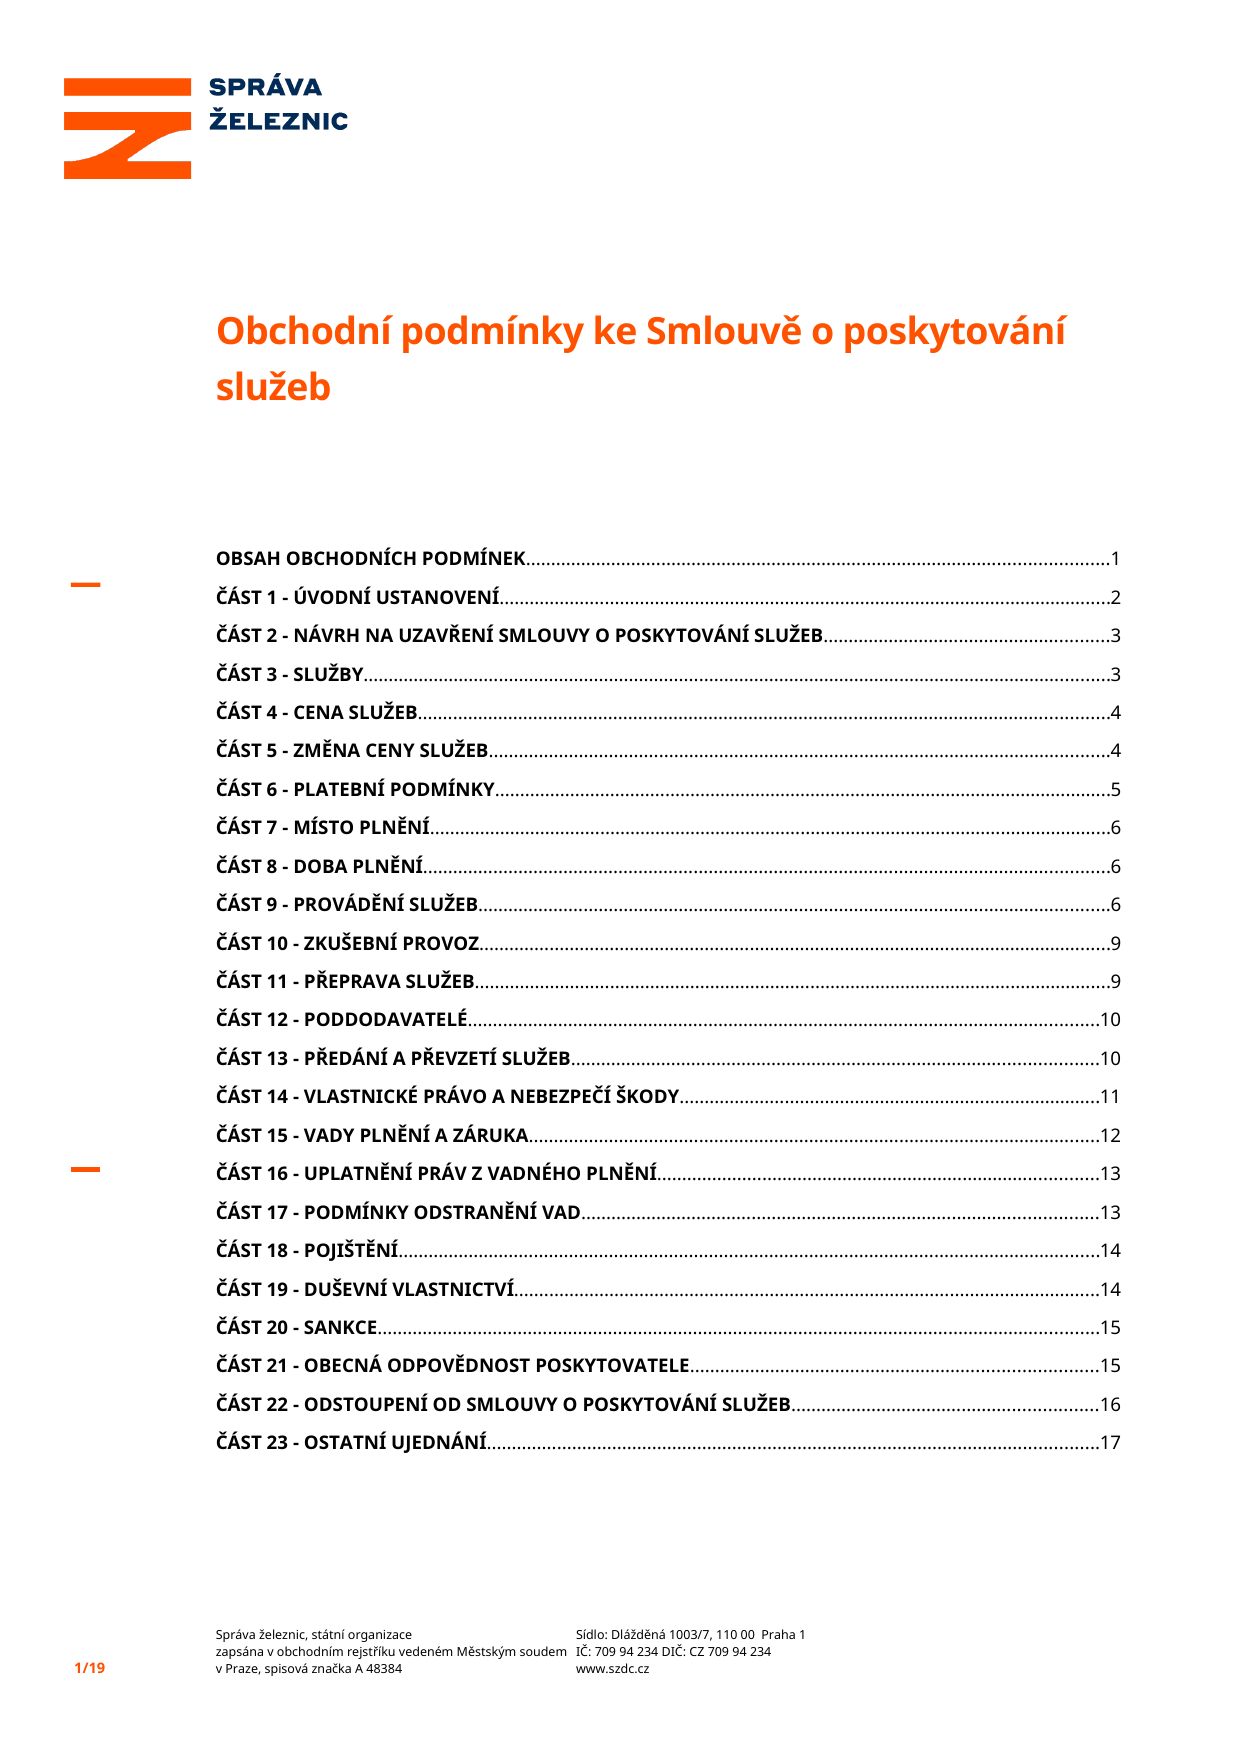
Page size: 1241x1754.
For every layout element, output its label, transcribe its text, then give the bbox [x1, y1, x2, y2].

text ČÁST 23 - OSTATNÍ UJEDNÁNÍ 17 [216, 1429, 1122, 1455]
text ČÁST 11 - PŘEPRAVA SLUŽEB 9 [216, 968, 1122, 994]
text ČÁST 18 - POJIŠTĚNÍ 14 [216, 1237, 1122, 1263]
text ČÁST 19 - DUŠEVNÍ VLASTNICTVÍ 14 [216, 1276, 1122, 1301]
text ČÁST 16 - UPLATNĚNÍ PRÁV Z VADNÉHO PLNĚNÍ 13 [216, 1161, 1122, 1186]
text ČÁST 12 - PODDODAVATELÉ 10 [216, 1007, 1122, 1032]
text ČÁST 7 - MÍSTO PLNĚNÍ 6 [216, 814, 1122, 840]
text ČÁST 10 - ZKUŠEBNÍ PROVOZ 9 [216, 930, 1122, 955]
text ČÁST 2 - NÁVRH NA UZAVŘENÍ SMLOUVY O POSKYTOVÁNÍ SLUŽEB 3 [216, 622, 1122, 648]
text ČÁST 1 - ÚVODNÍ USTANOVENÍ 2 [216, 584, 1122, 609]
text ČÁST 3 - SLUŽBY 3 [216, 661, 1122, 686]
text ČÁST 9 - PROVÁDĚNÍ SLUŽEB 6 [216, 891, 1122, 917]
text ČÁST 6 - PLATEBNÍ PODMÍNKY 5 [216, 776, 1122, 802]
text OBSAH OBCHODNÍCH PODMÍNEK 1 [216, 546, 1122, 571]
text ČÁST 4 - CENA SLUŽEB 4 [216, 699, 1122, 725]
text ČÁST 20 - SANKCE 15 [216, 1314, 1122, 1340]
picture [64, 73, 348, 179]
text ČÁST 5 - ZMĚNA CENY SLUŽEB 4 [216, 738, 1122, 763]
text ČÁST 22 - ODSTOUPENÍ OD SMLOUVY O POSKYTOVÁNÍ SLUŽEB 16 [216, 1391, 1122, 1417]
subtitle Obchodní podmínky ke Smlouvě o poskytování služeb [216, 304, 1122, 412]
text ČÁST 15 - VADY PLNĚNÍ A ZÁRUKA 12 [216, 1122, 1122, 1148]
text ČÁST 17 - PODMÍNKY ODSTRANĚNÍ VAD 13 [216, 1199, 1122, 1224]
text ČÁST 13 - PŘEDÁNÍ A PŘEVZETÍ SLUŽEB 10 [216, 1045, 1122, 1071]
text ČÁST 8 - DOBA PLNĚNÍ 6 [216, 853, 1122, 878]
text ČÁST 21 - OBECNÁ ODPOVĚDNOST POSKYTOVATELE 15 [216, 1353, 1122, 1378]
text ČÁST 14 - VLASTNICKÉ PRÁVO A NEBEZPEČÍ ŠKODY 11 [216, 1084, 1122, 1109]
